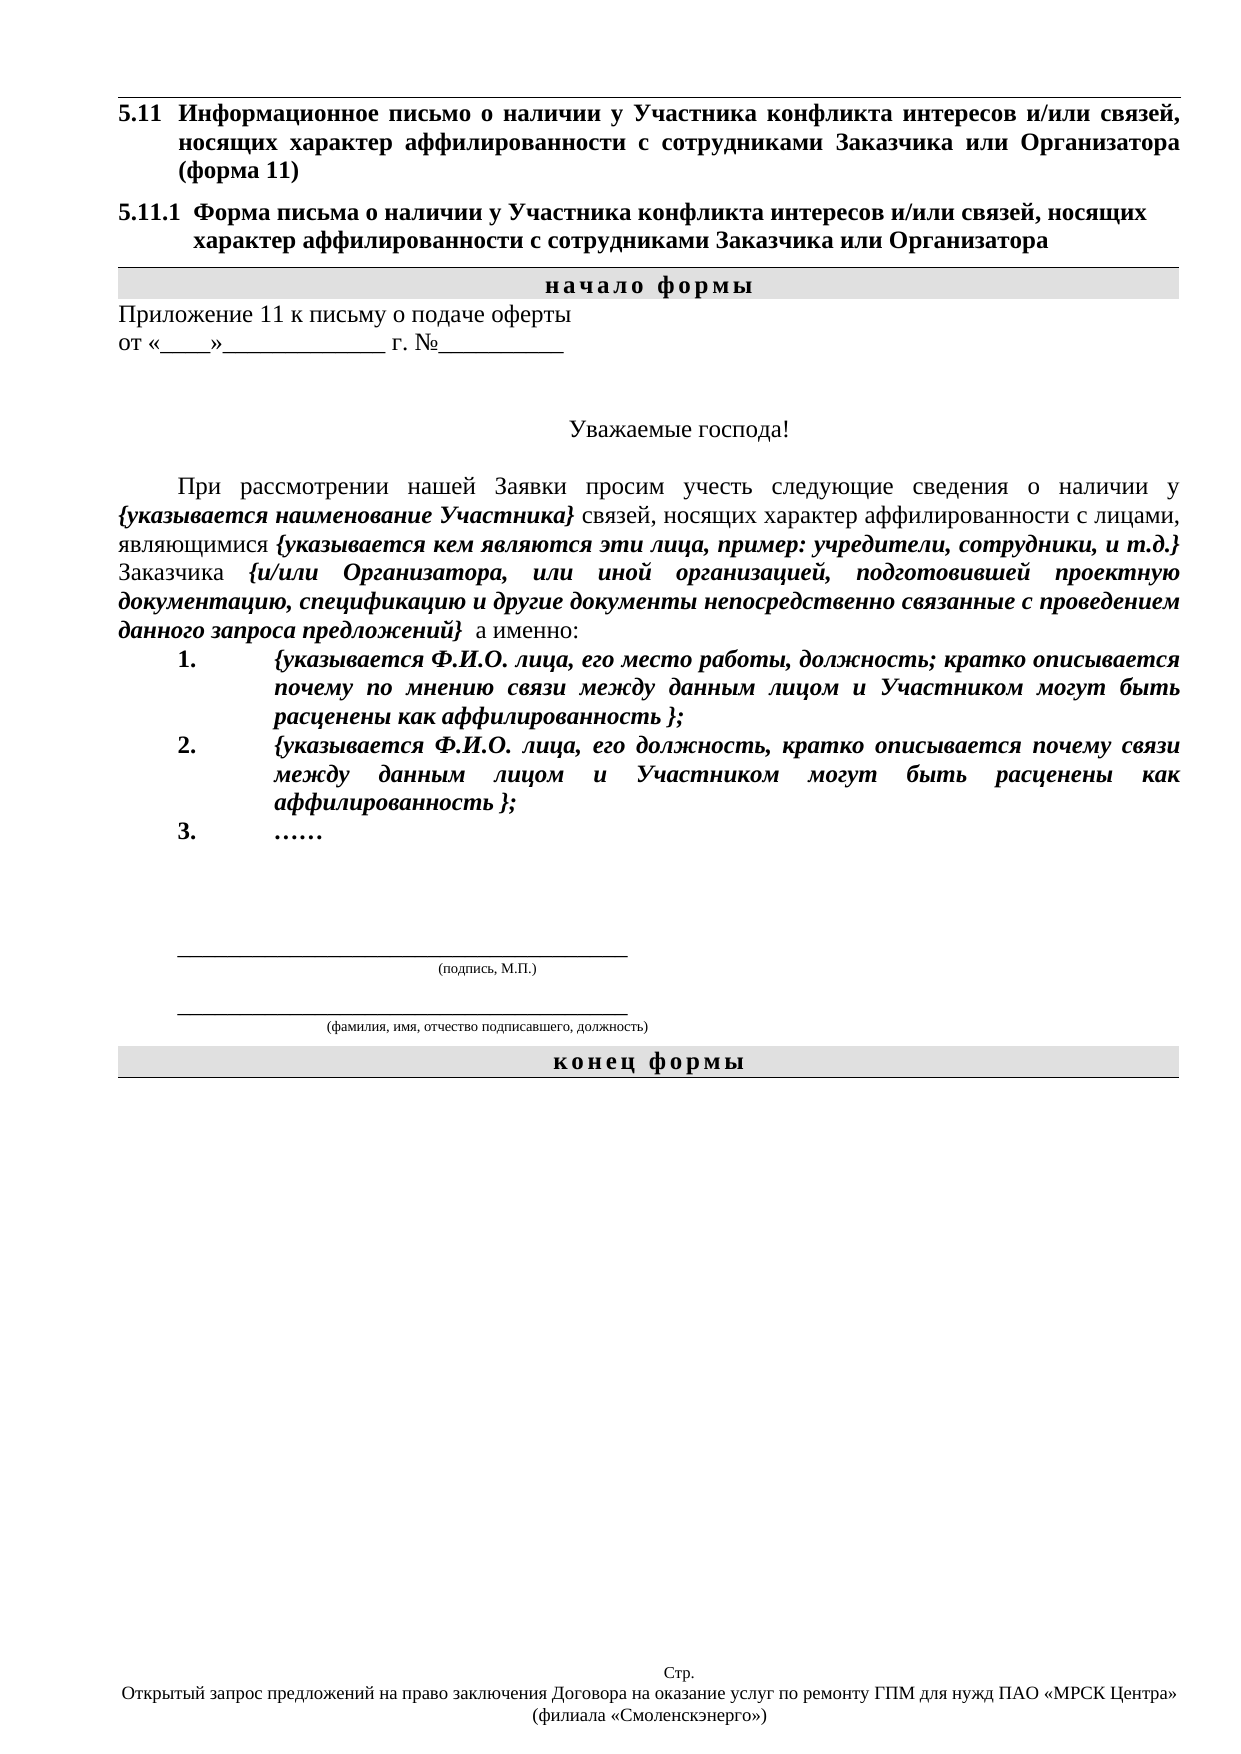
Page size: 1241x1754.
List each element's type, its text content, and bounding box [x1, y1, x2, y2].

text ____________________________________ [118, 931, 1181, 960]
list {указывается Ф.И.О. лица, его место работы, должность; кратко описывается почему по мнению связи между данным лицом и Участником могут быть расценены как аффилированность }; [177, 644, 1181, 730]
text При рассмотрении нашей Заявки просим учесть следующие сведения о наличии у {указывается наименование Участника} связей, носящих характер аффилированности с лицами, являющимися {указывается кем являются эти лица, пример: учредители, сотрудники, и т.д.} Заказчика {и/или Организатора, или иной организацией, подготовившей проектную документацию, спецификацию и другие документы непосредственно связанные с проведением данного запроса предложений} а именно: [118, 471, 1181, 644]
text Приложение 11 к письму о подаче оферты от «____»_____________ г. №__________ [118, 299, 1181, 356]
text Уважаемые господа! [118, 414, 1181, 442]
text конец формы [118, 1046, 1179, 1077]
text начало формы [118, 268, 1179, 299]
text (подпись, М.П.) [118, 960, 797, 989]
text ____________________________________ [118, 989, 1181, 1017]
subtitle Информационное письмо о наличии у Участника конфликта интересов и/или связей, носящих характер аффилированности с сотрудниками Заказчика или Организатора (форма 11) [118, 98, 1181, 184]
list …… [177, 816, 1181, 845]
text (фамилия, имя, отчество подписавшего, должность) [118, 1017, 797, 1046]
list {указывается Ф.И.О. лица, его должность, кратко описывается почему связи между данным лицом и Участником могут быть расценены как аффилированность }; [177, 730, 1181, 816]
subtitle Форма письма о наличии у Участника конфликта интересов и/или связей, носящих характер аффилированности с сотрудниками Заказчика или Организатора [118, 197, 1181, 254]
